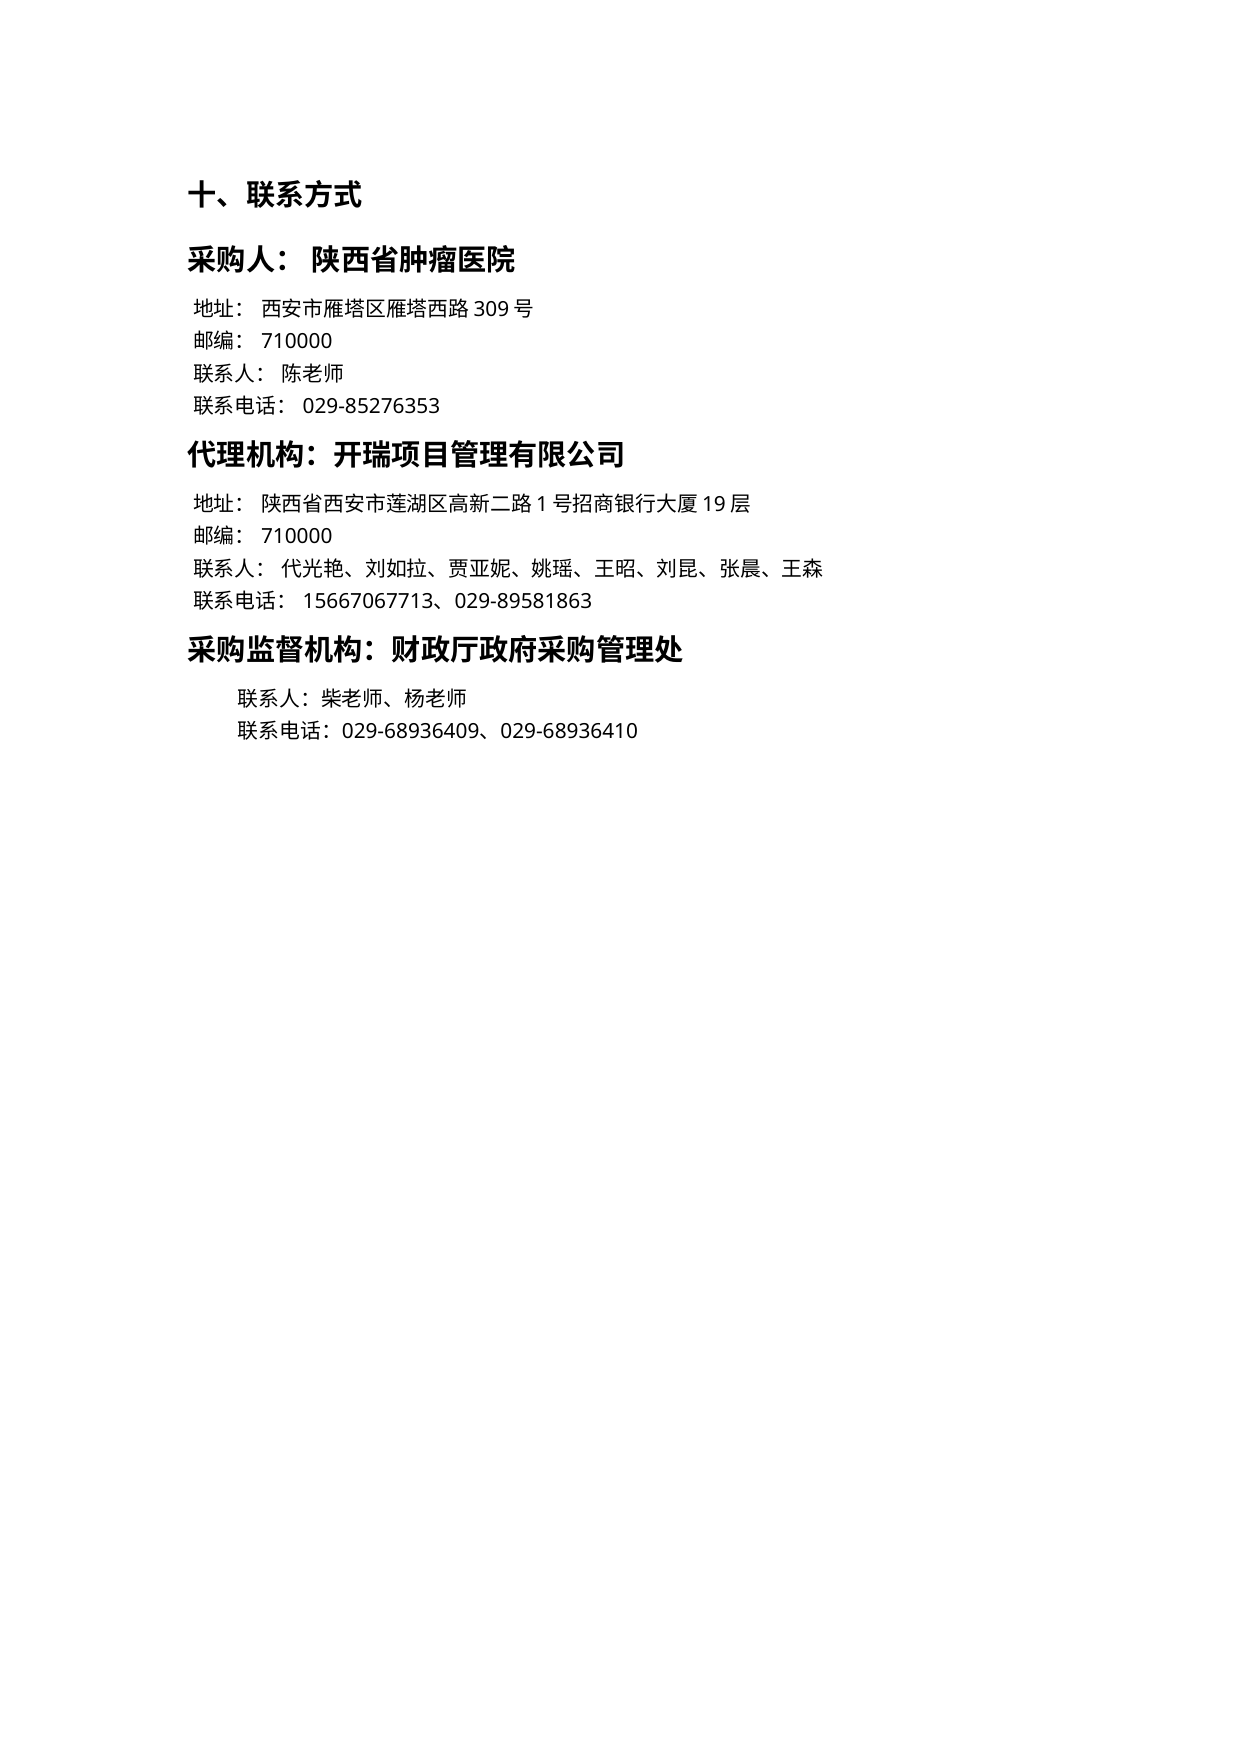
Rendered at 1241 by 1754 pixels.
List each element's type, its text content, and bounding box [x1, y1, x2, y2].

text 采购人： 陕西省肿瘤医院 [187, 227, 1053, 292]
text 联系电话：029-68936409、029-68936410 [187, 714, 1053, 747]
text 邮编： 710000 [187, 519, 1053, 552]
text 地址： 陕西省西安市莲湖区高新二路1号招商银行大厦19层 [187, 487, 1053, 519]
text 联系人： 陈老师 [187, 357, 1053, 389]
text 联系人： 代光艳、刘如拉、贾亚妮、姚瑶、王昭、刘昆、张晨、王森 [187, 552, 1053, 584]
text 十、联系方式 [187, 162, 1053, 227]
text 联系电话： 029-85276353 [187, 389, 1053, 422]
text 采购监督机构：财政厅政府采购管理处 [187, 617, 1053, 682]
text 联系电话： 15667067713、029-89581863 [187, 584, 1053, 617]
text 地址： 西安市雁塔区雁塔西路309号 [187, 292, 1053, 324]
text 代理机构：开瑞项目管理有限公司 [187, 422, 1053, 487]
text 邮编： 710000 [187, 324, 1053, 357]
text 联系人：柴老师、杨老师 [187, 682, 1053, 714]
